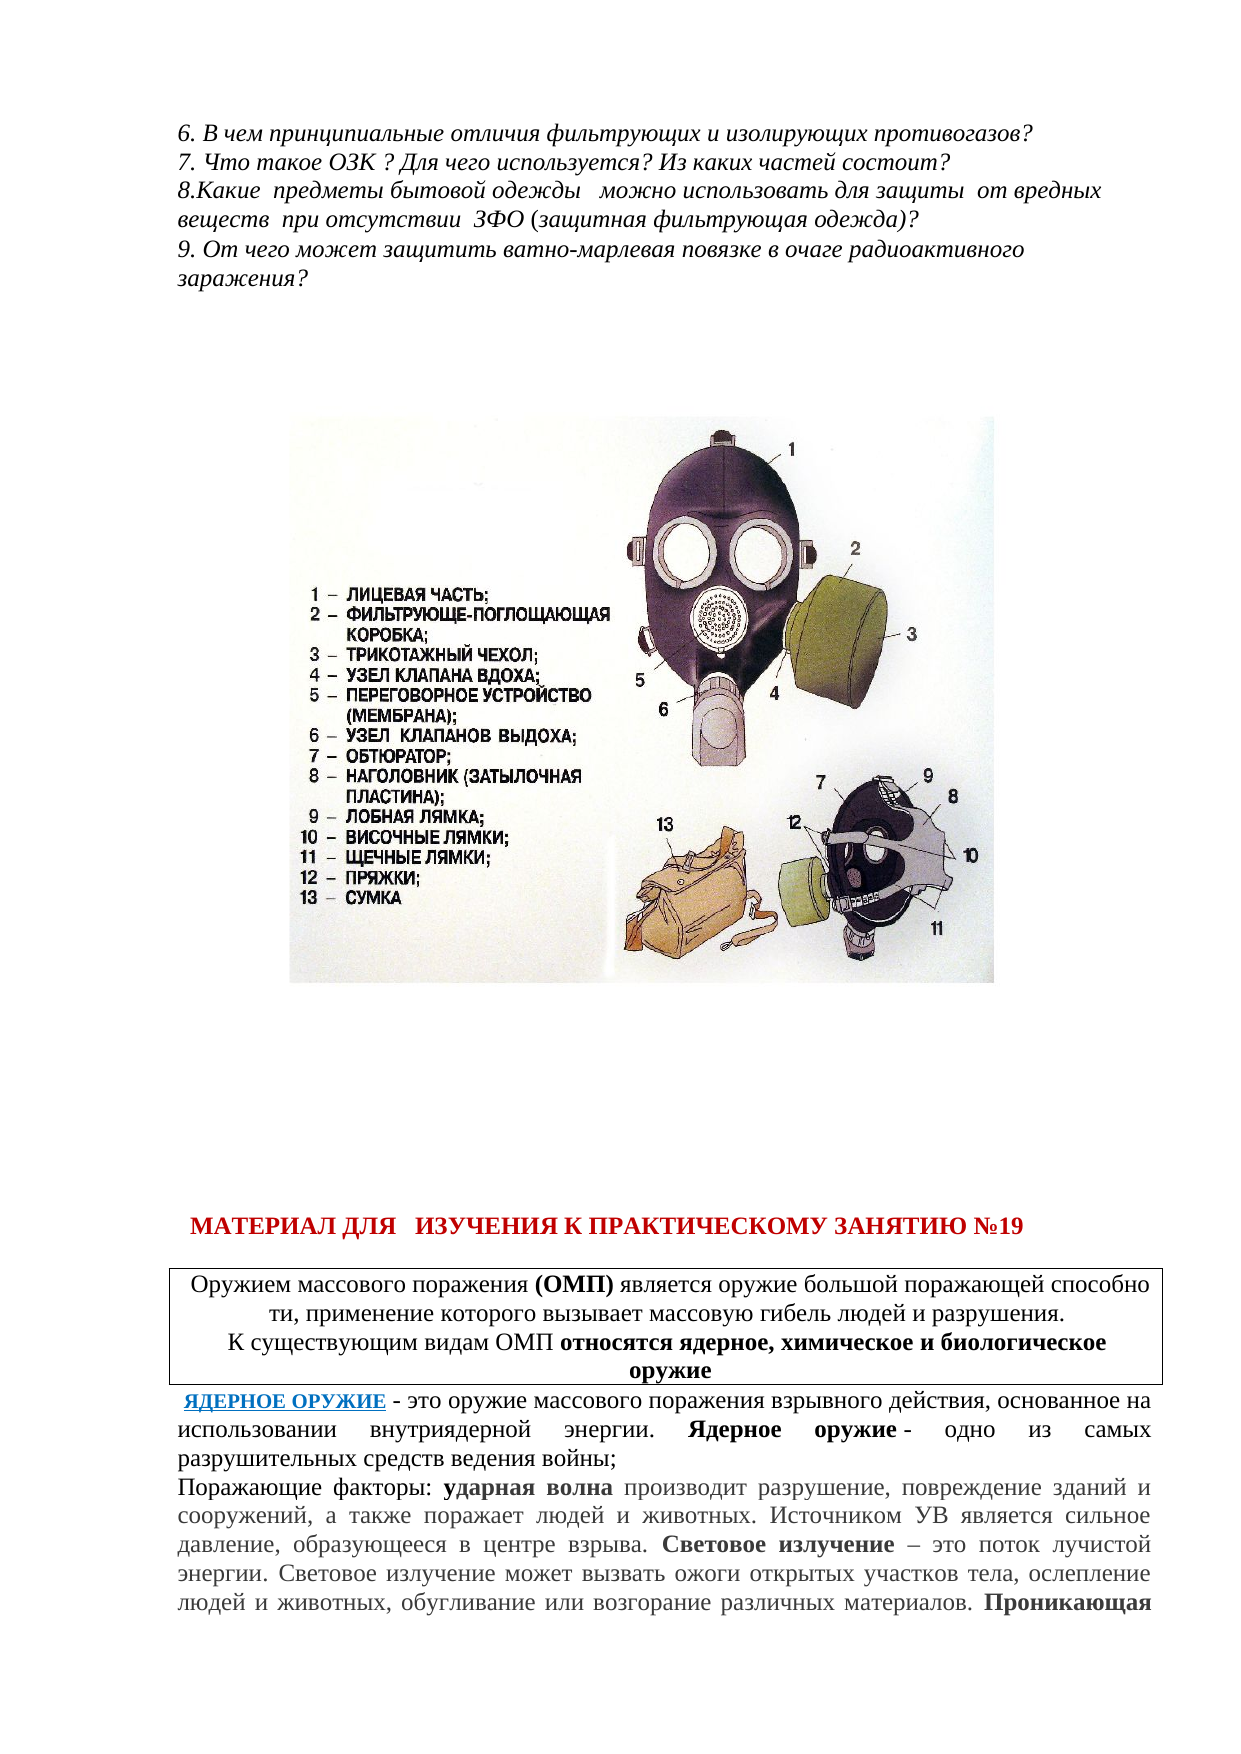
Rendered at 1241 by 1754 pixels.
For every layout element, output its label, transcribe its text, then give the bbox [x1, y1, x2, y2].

picture [237, 376, 1019, 1046]
text 6. В чем принципиальные отличия фильтрующих и изолирующих противогазов? 7. Что такое ОЗК ? Для чего используется? Из каких частей состоит? 8.Какие предметы бытовой одежды можно использовать для защиты от вредных веществ при отсутствии ЗФО (защитная фильтрующая одежда)? 9. От чего может защитить ватно-марлевая повязке в очаге радиоактивного заражения? [177, 118, 1152, 291]
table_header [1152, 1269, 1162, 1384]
text ЯДЕРНОЕ ОРУЖИЕ - это оружие массового поражения взрывного действия, основанное на использовании внутриядерной энергии. Ядерное оружие - одно из самых разрушительных средств ведения войны; [177, 1385, 1152, 1472]
text МАТЕРИАЛ ДЛЯ ИЗУЧЕНИЯ К ПРАКТИЧЕСКОМУ ЗАНЯТИЮ №19 [177, 1211, 1152, 1239]
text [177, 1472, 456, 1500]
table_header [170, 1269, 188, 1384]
